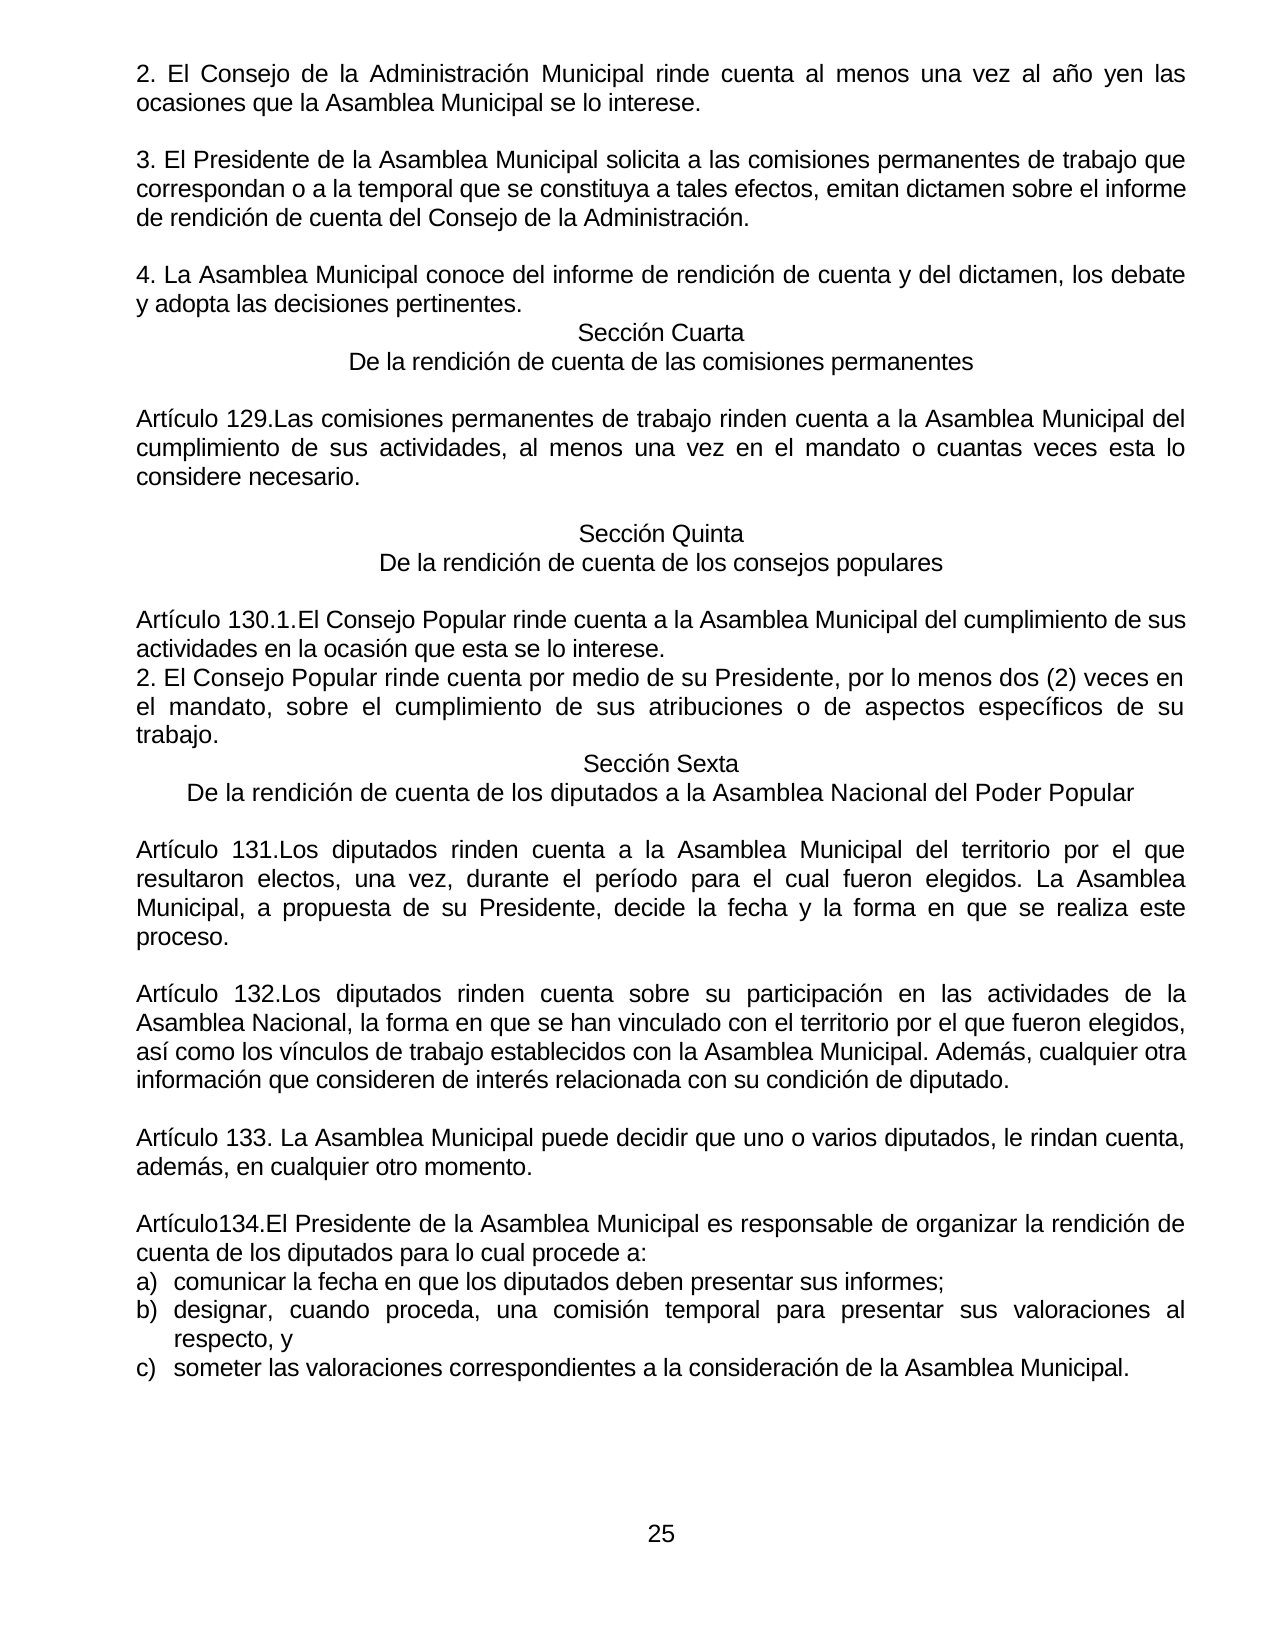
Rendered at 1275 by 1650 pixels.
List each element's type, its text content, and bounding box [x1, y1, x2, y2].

text De la rendición de cuenta de las comisiones permanentes [136, 347, 1186, 375]
text Sección Cuarta [136, 318, 1186, 347]
text Artículo 130.1.El Consejo Popular rinde cuenta a la Asamblea Municipal del cumplimiento de sus actividades en la ocasión que esta se lo interese. [136, 605, 1186, 663]
text Sección Sexta [136, 749, 1186, 778]
list designar, cuando proceda, una comisión temporal para presentar sus valoraciones al respecto, y [136, 1295, 1186, 1353]
text De la rendición de cuenta de los consejos populares [136, 548, 1186, 577]
text 4. La Asamblea Municipal conoce del informe de rendición de cuenta y del dictamen, los debate y adopta las decisiones pertinentes. [136, 260, 1186, 318]
text De la rendición de cuenta de los diputados a la Asamblea Nacional del Poder Popular [136, 778, 1186, 807]
text 2. El Consejo de la Administración Municipal rinde cuenta al menos una vez al año yen las ocasiones que la Asamblea Municipal se lo interese. [136, 59, 1186, 117]
text Artículo 129.Las comisiones permanentes de trabajo rinden cuenta a la Asamblea Municipal del cumplimiento de sus actividades, al menos una vez en el mandato o cuantas veces esta lo considere necesario. [136, 404, 1186, 490]
text 2. El Consejo Popular rinde cuenta por medio de su Presidente, por lo menos dos (2) veces en el mandato, sobre el cumplimiento de sus atribuciones o de aspectos específicos de su trabajo. [136, 663, 1186, 749]
text Artículo134.El Presidente de la Asamblea Municipal es responsable de organizar la rendición de cuenta de los diputados para lo cual procede a: [136, 1209, 1186, 1267]
list someter las valoraciones correspondientes a la consideración de la Asamblea Municipal. [136, 1353, 1186, 1382]
text Artículo 131.Los diputados rinden cuenta a la Asamblea Municipal del territorio por el que resultaron electos, una vez, durante el período para el cual fueron elegidos. La Asamblea Municipal, a propuesta de su Presidente, decide la fecha y la forma en que se realiza este proceso. [136, 835, 1186, 950]
text Sección Quinta [136, 519, 1186, 548]
list comunicar la fecha en que los diputados deben presentar sus informes; [136, 1267, 1186, 1295]
text Artículo 133. La Asamblea Municipal puede decidir que uno o varios diputados, le rindan cuenta, además, en cualquier otro momento. [136, 1123, 1186, 1180]
text Artículo 132.Los diputados rinden cuenta sobre su participación en las actividades de la Asamblea Nacional, la forma en que se han vinculado con el territorio por el que fueron elegidos, así como los vínculos de trabajo establecidos con la Asamblea Municipal. Además, cualquier otra información que consideren de interés relacionada con su condición de diputado. [136, 979, 1186, 1094]
text 3. El Presidente de la Asamblea Municipal solicita a las comisiones permanentes de trabajo que correspondan o a la temporal que se constituya a tales efectos, emitan dictamen sobre el informe de rendición de cuenta del Consejo de la Administración. [136, 145, 1186, 232]
